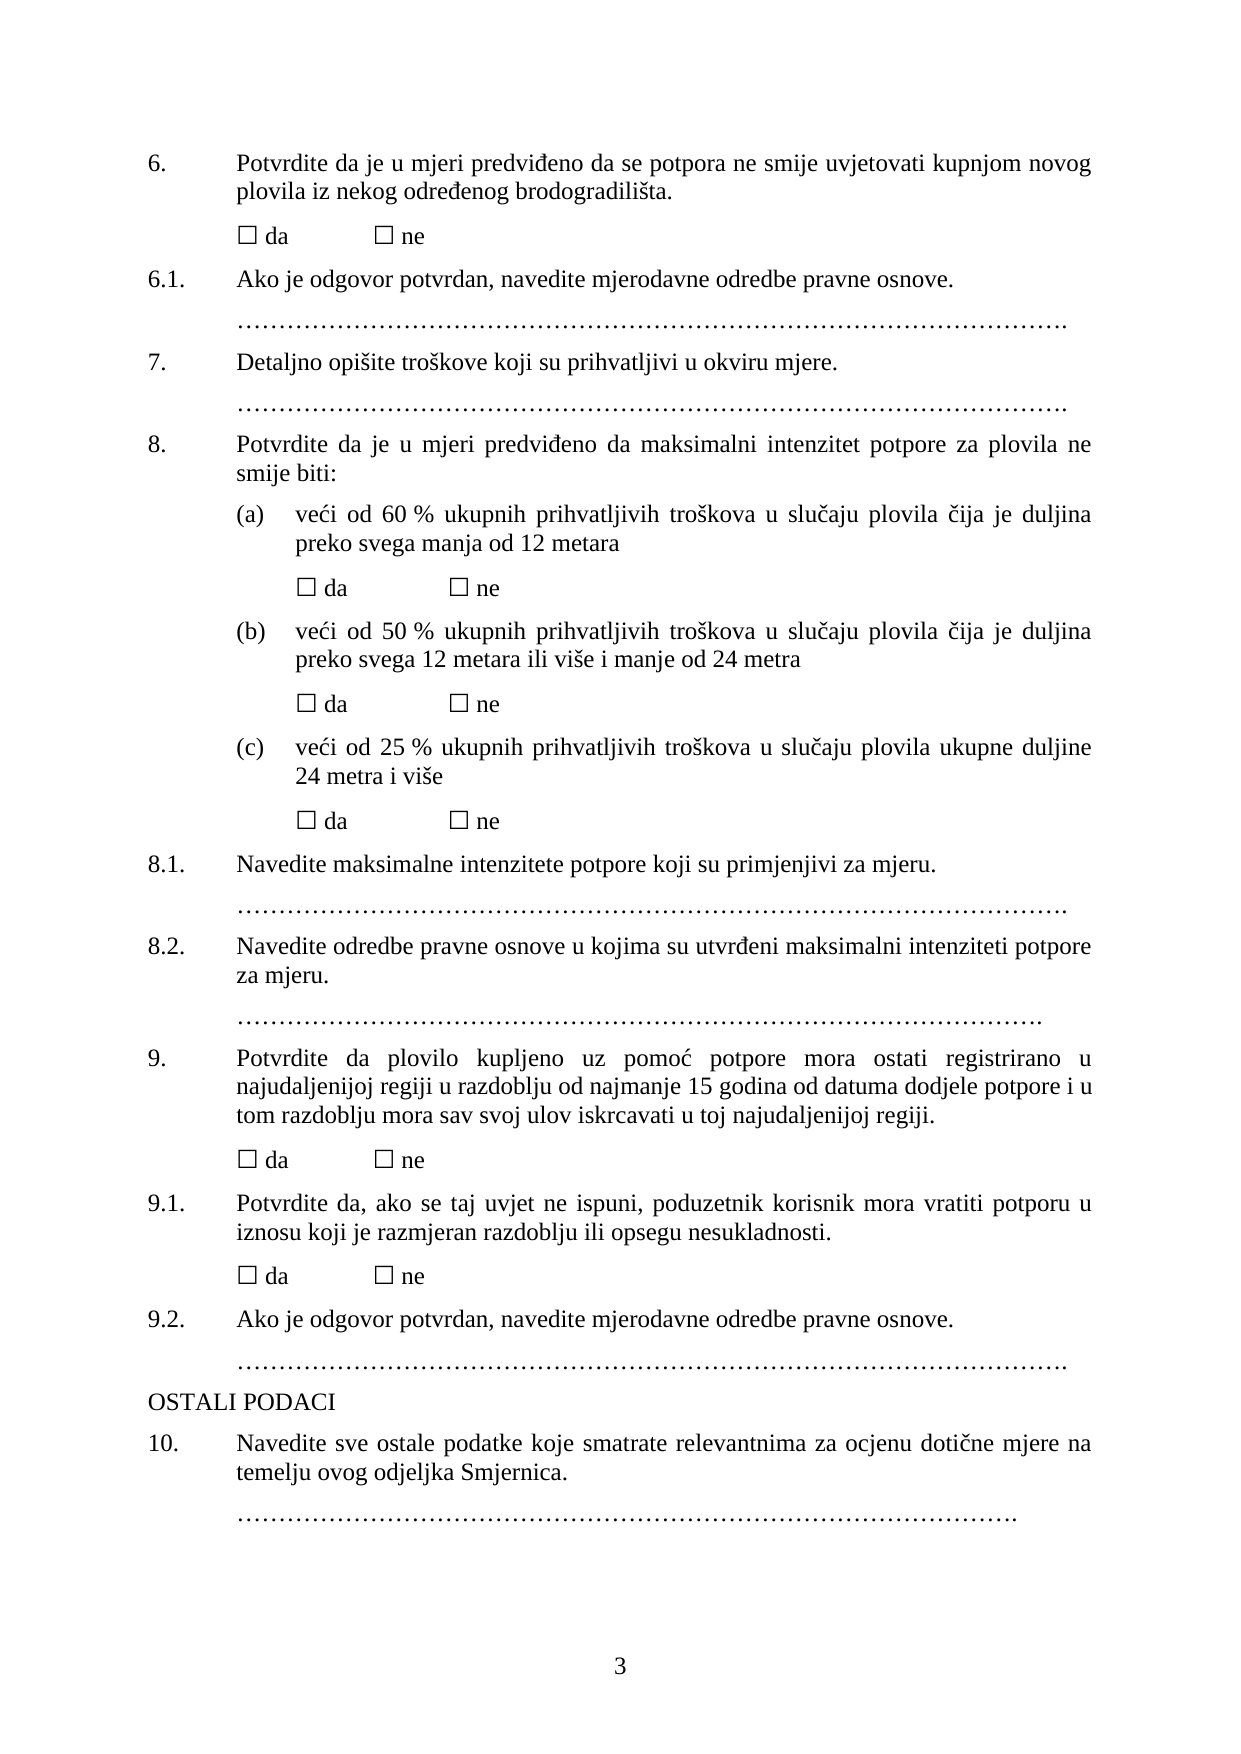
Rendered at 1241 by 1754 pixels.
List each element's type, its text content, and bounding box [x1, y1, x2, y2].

text (c) veći od 25 % ukupnih prihvatljivih troškova u slučaju plovila ukupne duljine 24 metra i više [236, 732, 1093, 790]
text 9.2. Ako je odgovor potvrdan, navedite mjerodavne odredbe pravne osnove. [148, 1304, 1093, 1333]
text da ne [236, 1258, 1093, 1292]
text (a) veći od 60 % ukupnih prihvatljivih troškova u slučaju plovila čija je duljina preko svega manja od 12 metara [236, 499, 1093, 557]
text da ne [295, 802, 1093, 836]
text ………………………………………………………………………………………. [236, 1346, 1093, 1374]
text 9. Potvrdite da plovilo kupljeno uz pomoć potpore mora ostati registrirano u najudaljenijoj regiji u razdoblju od najmanje 15 godina od datuma dodjele potpore i u tom razdoblju mora sav svoj ulov iskrcavati u toj najudaljenijoj regiji. [148, 1043, 1093, 1129]
text da ne [236, 1141, 1093, 1175]
text 6. Potvrdite da je u mjeri predviđeno da se potpora ne smije uvjetovati kupnjom novog plovila iz nekog određenog brodogradilišta. [148, 148, 1093, 205]
text 9.1. Potvrdite da, ako se taj uvjet ne ispuni, poduzetnik korisnik mora vratiti potporu u iznosu koji je razmjeran razdoblju ili opsegu nesukladnosti. [148, 1188, 1093, 1245]
text ………………………………………………………………………………………. [236, 890, 1093, 919]
text 6.1. Ako je odgovor potvrdan, navedite mjerodavne odredbe pravne osnove. [148, 264, 1093, 293]
text (b) veći od 50 % ukupnih prihvatljivih troškova u slučaju plovila čija je duljina preko svega 12 metara ili više i manje od 24 metra [236, 616, 1093, 673]
subtitle OSTALI PODACI [148, 1387, 1093, 1416]
text da ne [295, 569, 1093, 603]
text 7. Detaljno opišite troškove koji su prihvatljivi u okviru mjere. [148, 347, 1093, 375]
text da ne [236, 218, 1093, 252]
text …………………………………………………………………………………. [236, 1498, 1093, 1527]
text 10. Navedite sve ostale podatke koje smatrate relevantnima za ocjenu dotične mjere na temelju ovog odjeljka Smjernica. [148, 1428, 1093, 1486]
text 8. Potvrdite da je u mjeri predviđeno da maksimalni intenzitet potpore za plovila ne smije biti: [148, 429, 1093, 487]
text 8.1. Navedite maksimalne intenzitete potpore koji su primjenjivi za mjeru. [148, 849, 1093, 878]
text ………………………………………………………………………………………. [236, 388, 1093, 417]
text ……………………………………………………………………………………. [236, 1001, 1093, 1030]
text ………………………………………………………………………………………. [236, 305, 1093, 334]
text 8.2. Navedite odredbe pravne osnove u kojima su utvrđeni maksimalni intenziteti potpore za mjeru. [148, 931, 1093, 989]
text da ne [295, 686, 1093, 720]
